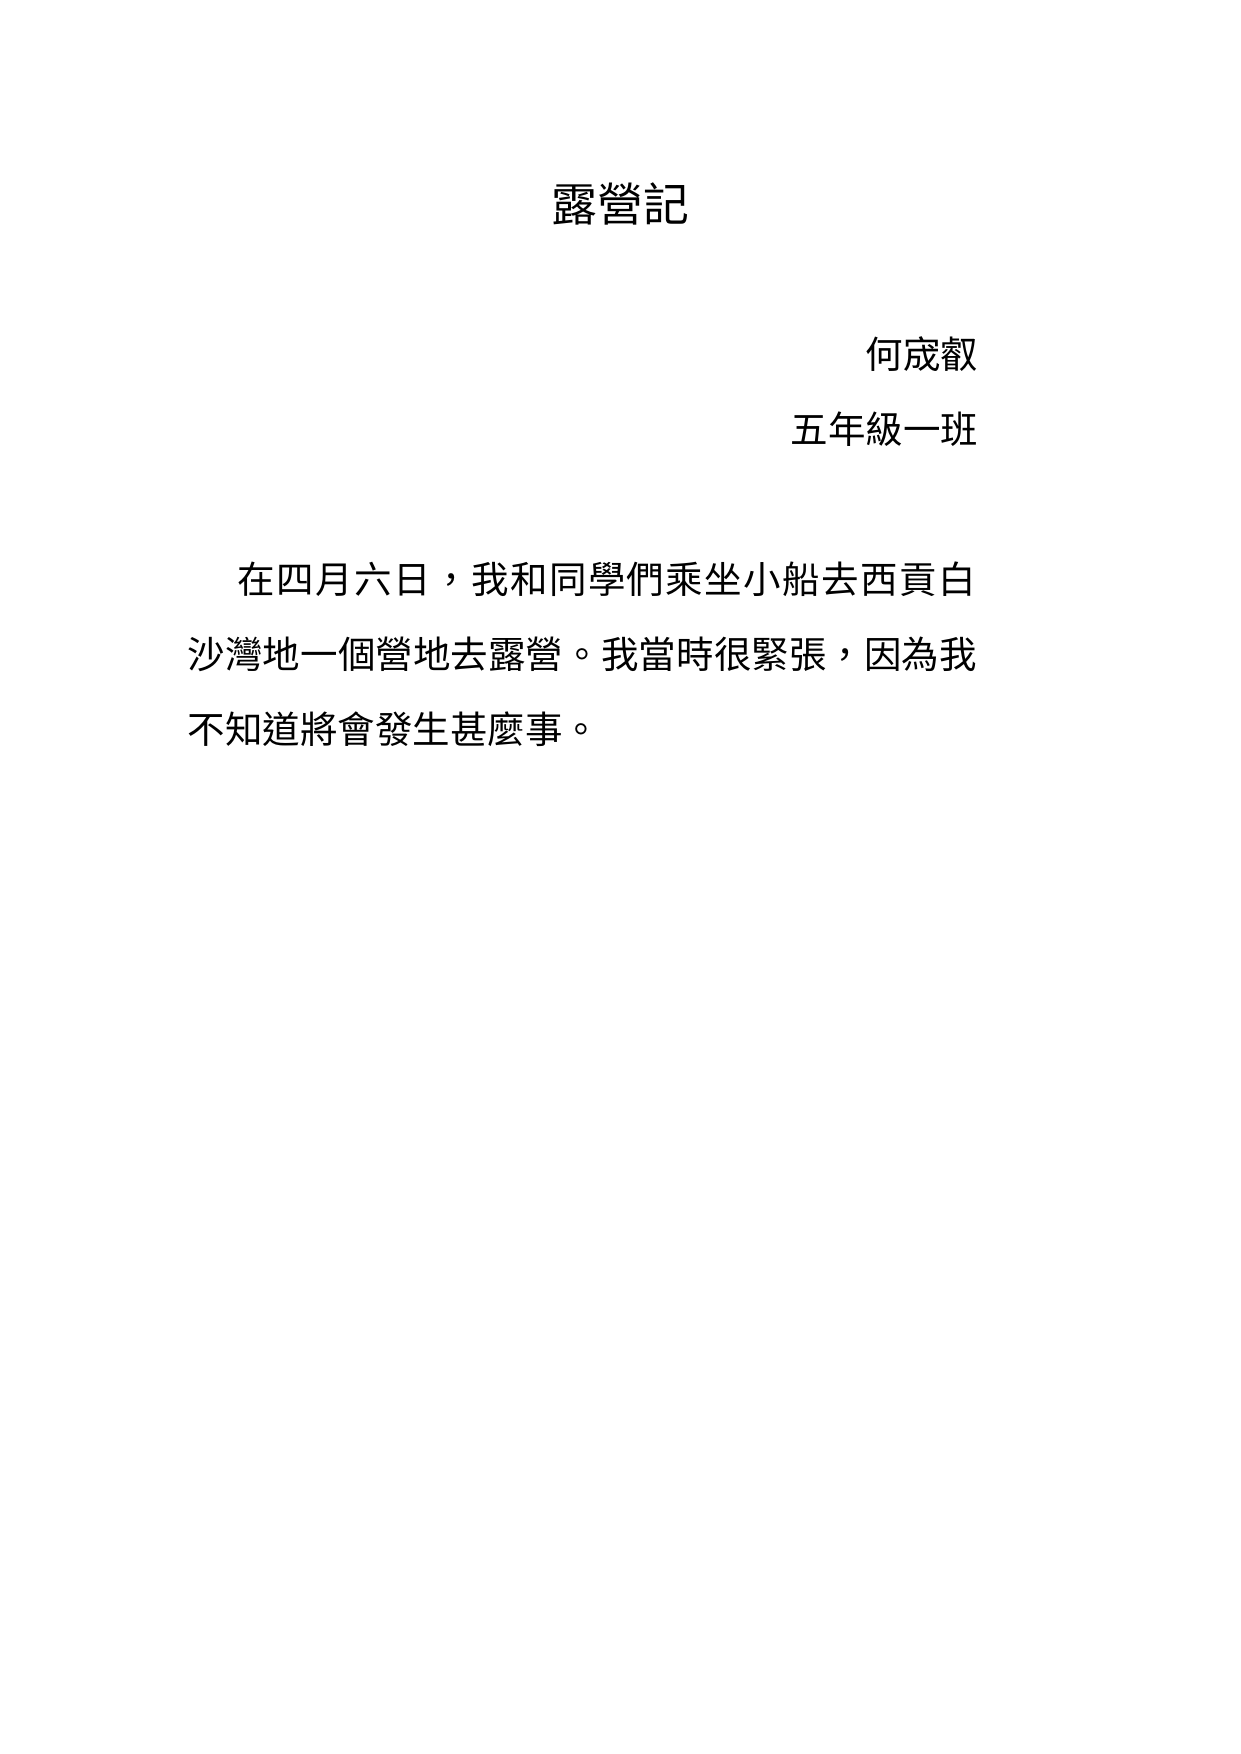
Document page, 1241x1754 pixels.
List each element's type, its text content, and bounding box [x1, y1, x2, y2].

text 露營記 [187, 164, 1053, 239]
text 何宬叡 [187, 314, 978, 389]
text 五年級一班 [187, 389, 978, 464]
text 在四月六日，我和同學們乘坐小船去西貢白沙灣地一個營地去露營。我當時很緊張，因為我不知道將會發生甚麼事。 [187, 539, 978, 764]
